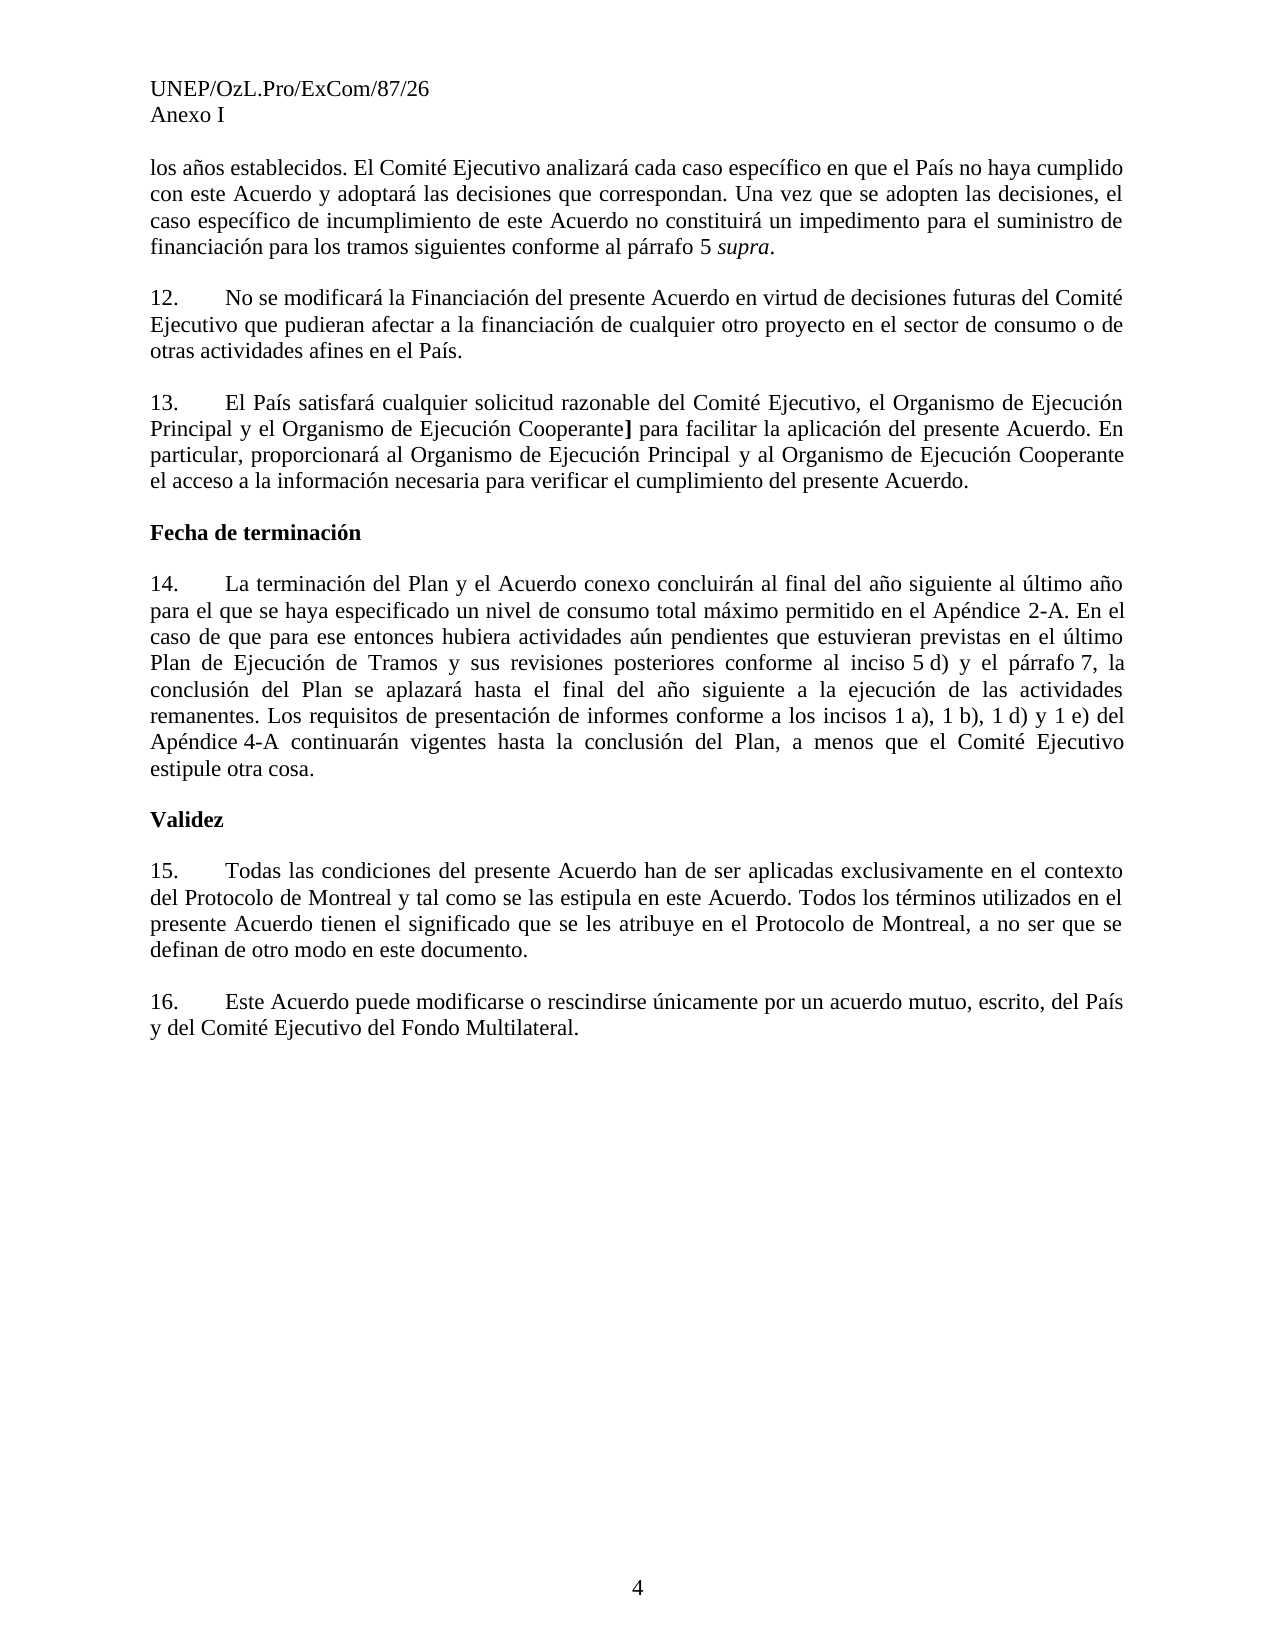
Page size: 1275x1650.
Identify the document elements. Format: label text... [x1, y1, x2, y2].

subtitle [150, 154, 1125, 259]
subtitle El País satisfará cualquier solicitud razonable del Comité Ejecutivo, el Organismo de Ejecución Principal y el Organismo de Ejecución Cooperante] para facilitar la aplicación del presente Acuerdo. En particular, proporcionará al Organismo de Ejecución Principal y al Organismo de Ejecución Cooperante el acceso a la información necesaria para verificar el cumplimiento del presente Acuerdo. [150, 388, 1125, 494]
list No se modificará la Financiación del presente Acuerdo en virtud de decisiones futuras del Comité Ejecutivo que pudieran afectar a la financiación de cualquier otro proyecto en el sector de consumo o de otras actividades afines en el País. [150, 284, 1125, 363]
list Este Acuerdo puede modificarse o rescindirse únicamente por un acuerdo mutuo, escrito, del País y del Comité Ejecutivo del Fondo Multilateral. [150, 988, 1125, 1041]
list Todas las condiciones del presente Acuerdo han de ser aplicadas exclusivamente en el contexto del Protocolo de Montreal y tal como se las estipula en este Acuerdo. Todos los términos utilizados en el presente Acuerdo tienen el significado que se les atribuye en el Protocolo de Montreal, a no ser que se definan de otro modo en este documento. [150, 857, 1125, 963]
text Fecha de terminación [150, 519, 1125, 545]
text Validez [150, 806, 1125, 832]
list La terminación del Plan y el Acuerdo conexo concluirán al final del año siguiente al último año para el que se haya especificado un nivel de consumo total máximo permitido en el Apéndice 2-A. En el caso de que para ese entonces hubiera actividades aún pendientes que estuvieran previstas en el último Plan de Ejecución de Tramos y sus revisiones posteriores conforme al inciso 5 d) y el párrafo 7, la conclusión del Plan se aplazará hasta el final del año siguiente a la ejecución de las actividades remanentes. Los requisitos de presentación de informes conforme a los incisos 1 a), 1 b), 1 d) y 1 e) del Apéndice 4-A continuarán vigentes hasta la conclusión del Plan, a menos que el Comité Ejecutivo estipule otra cosa. [150, 570, 1125, 781]
